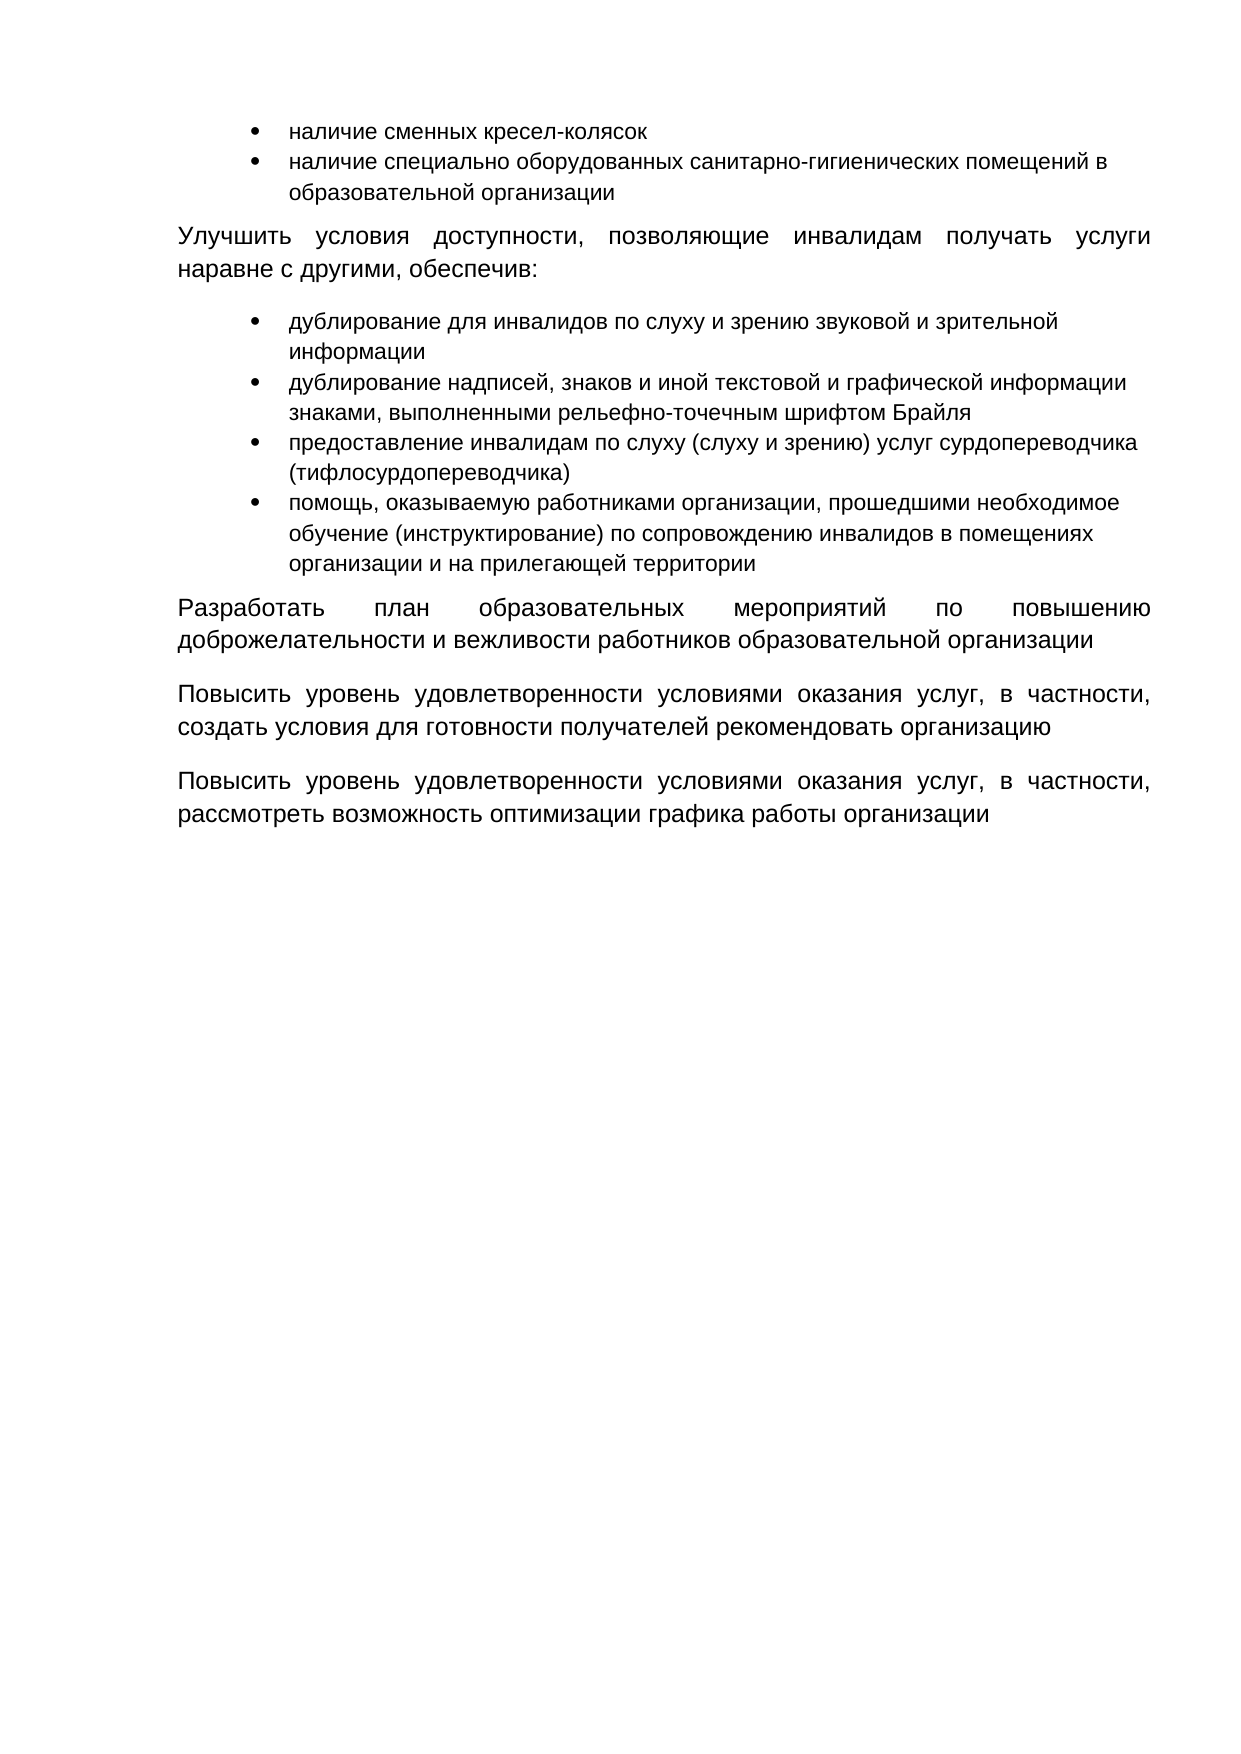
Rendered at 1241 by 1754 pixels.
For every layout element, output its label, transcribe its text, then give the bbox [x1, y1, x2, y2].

text Повысить уровень удовлетворенности условиями оказания услуг, в частности, создать условия для готовности получателей рекомендовать организацию [177, 679, 1152, 741]
list наличие специально оборудованных санитарно-гигиенических помещений в образовательной организации [251, 148, 1152, 205]
text Улучшить условия доступности, позволяющие инвалидам получать услуги наравне с другими, обеспечив: [177, 221, 1152, 283]
list наличие сменных кресел-колясок [251, 118, 1152, 144]
list дублирование надписей, знаков и иной текстовой и графической информации знаками, выполненными рельефно-точечным шрифтом Брайля [251, 368, 1152, 425]
list помощь, оказываемую работниками организации, прошедшими необходимое обучение (инструктирование) по сопровождению инвалидов в помещениях организации и на прилегающей территории [251, 489, 1152, 576]
text Повысить уровень удовлетворенности условиями оказания услуг, в частности, рассмотреть возможность оптимизации графика работы организации [177, 766, 1152, 828]
list дублирование для инвалидов по слуху и зрению звуковой и зрительной информации [251, 308, 1152, 365]
list предоставление инвалидам по слуху (слуху и зрению) услуг сурдопереводчика (тифлосурдопереводчика) [251, 429, 1152, 486]
text Разработать план образовательных мероприятий по повышению доброжелательности и вежливости работников образовательной организации [177, 592, 1152, 654]
